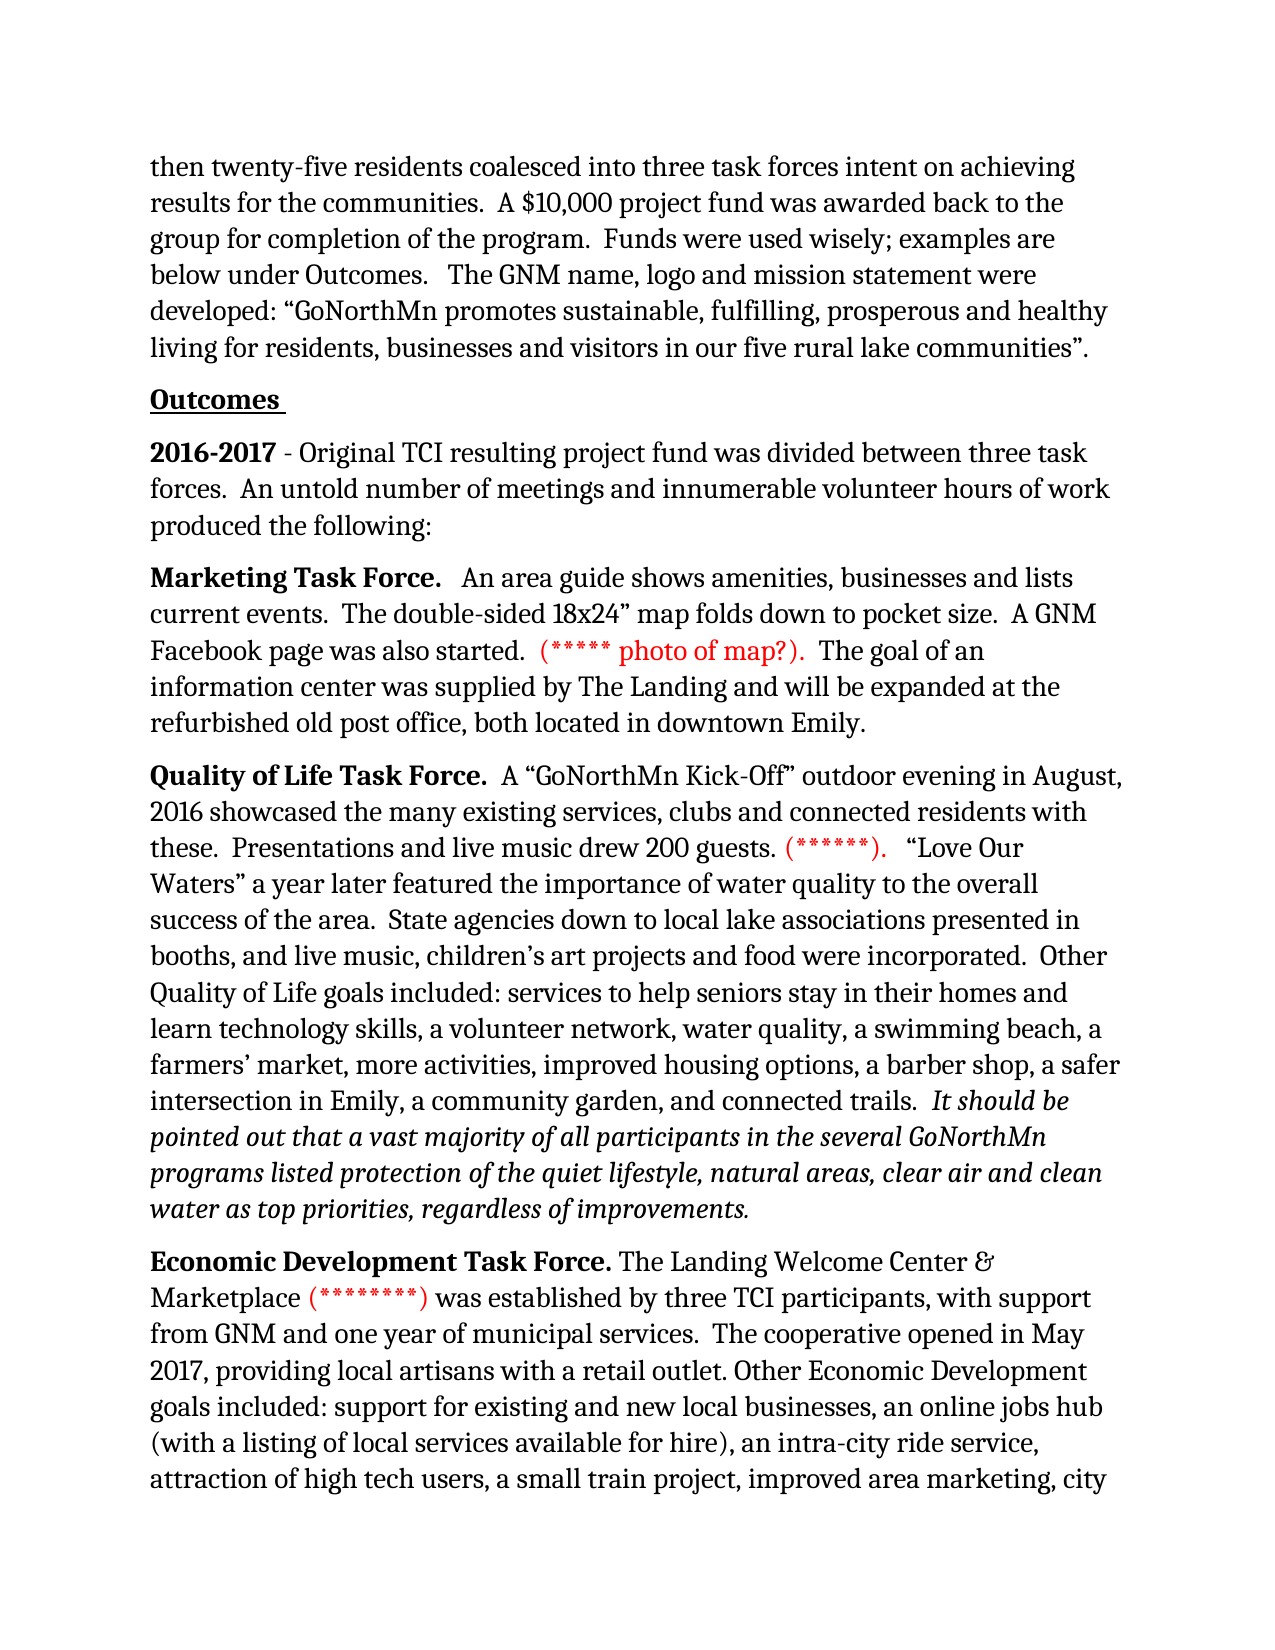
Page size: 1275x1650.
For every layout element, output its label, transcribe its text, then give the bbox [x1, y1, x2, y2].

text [150, 1245, 1125, 1496]
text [150, 150, 1125, 364]
text 2016-2017 - Original TCI resulting project fund was divided between three task forces. An untold number of meetings and innumerable volunteer hours of work produced the following: [150, 436, 1125, 542]
text Quality of Life Task Force. A “GoNorthMn Kick-Off” outdoor evening in August, 2016 showcased the many existing services, clubs and connected residents with these. Presentations and live music drew 200 guests. (******). “Love Our Waters” a year later featured the importance of water quality to the overall success of the area. State agencies down to local lake associations presented in booths, and live music, children’s art projects and food were incorporated. Other Quality of Life goals included: services to help seniors stay in their homes and learn technology skills, a volunteer network, water quality, a swimming beach, a farmers’ market, more activities, improved housing options, a barber shop, a safer intersection in Emily, a community garden, and connected trails. It should be pointed out that a vast majority of all participants in the several GoNorthMn programs listed protection of the quiet lifestyle, natural areas, clear air and clean water as top priorities, regardless of improvements. [150, 759, 1125, 1226]
text Marketing Task Force. An area guide shows amenities, businesses and lists current events. The double-sided 18x24” map folds down to pocket size. A GNM Facebook page was also started. (***** photo of map?). The goal of an information center was supplied by The Landing and will be expanded at the refurbished old post office, both located in downtown Emily. [150, 561, 1125, 739]
text Outcomes [150, 383, 1125, 417]
